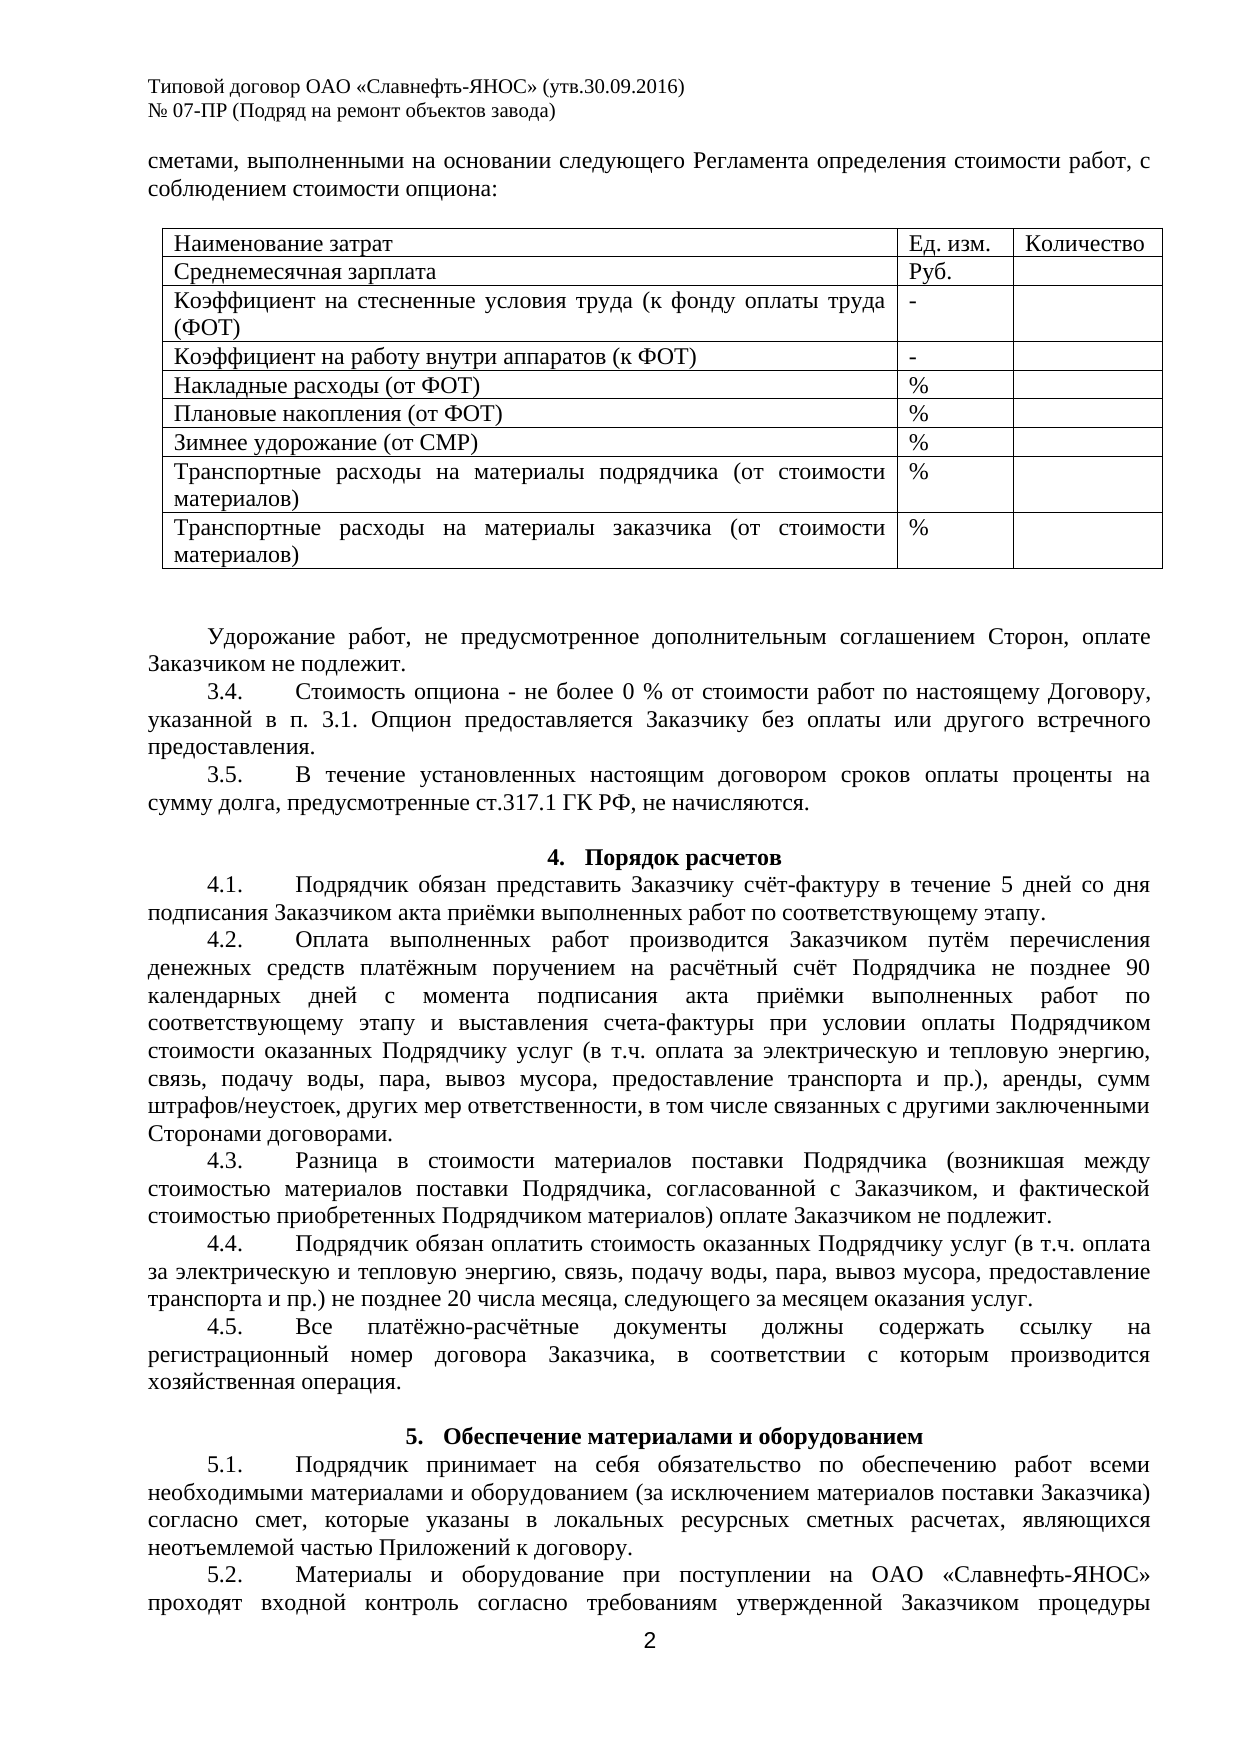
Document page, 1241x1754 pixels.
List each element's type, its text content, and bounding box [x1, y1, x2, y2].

list Подрядчик обязан представить Заказчику счёт-фактуру в течение 5 дней со дня подписания Заказчиком акта приёмки выполненных работ по соответствующему этапу. [148, 870, 1152, 926]
list Стоимость опциона - не более Опцион предоставляется Заказчику без оплаты или другого встречного предоставления. [148, 677, 1152, 760]
list Оплата выполненных работ производится Заказчиком путём перечисления денежных средств платёжным поручением на расчётный счёт Подрядчика не позднее 90 календарных дней с момента подписания акта приёмки выполненных работ по соответствующему этапу и выставления счета-фактуры при условии оплаты Подрядчиком стоимости оказанных Подрядчику услуг (в т.ч. оплата за электрическую и тепловую энергию, связь, подачу воды, пара, вывоз мусора, предоставление транспорта и пр.), аренды, сумм штрафов/неустоек, других мер ответственности, в том числе связанных с другими заключенными Сторонами договорами. [148, 926, 1152, 1146]
list Все платёжно-расчётные документы должны содержать ссылку на регистрационный номер договора Заказчика, в соответствии с которым производится хозяйственная операция. [148, 1312, 1152, 1395]
list В течение установленных настоящим договором сроков оплаты проценты на сумму долга, предусмотренные ст.317.1 ГК РФ, не начисляются. [148, 760, 1152, 815]
list Подрядчик принимает на себя обязательство по обеспечению работ всеми необходимыми материалами и оборудованием (за исключением материалов поставки Заказчика) согласно смет, которые указаны в локальных ресурсных сметных расчетах, являющихся неотъемлемой частью Приложений к договору. [148, 1450, 1152, 1560]
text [148, 146, 1152, 201]
text Удорожание работ, не предусмотренное дополнительным соглашением Сторон, оплате Заказчиком не подлежит. [148, 622, 1152, 677]
list Разница в стоимости материалов поставки Подрядчика (возникшая между стоимостью материалов поставки Подрядчика, согласованной с Заказчиком, и фактической стоимостью приобретенных Подрядчиком материалов) оплате Заказчиком не подлежит. [148, 1146, 1152, 1229]
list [148, 1560, 1152, 1616]
list Порядок расчетов [177, 843, 1152, 870]
list Обеспечение материалами и оборудованием [177, 1422, 1152, 1450]
list Подрядчик обязан оплатить стоимость оказанных Подрядчику услуг (в т.ч. оплата за электрическую и тепловую энергию, связь, подачу воды, пара, вывоз мусора, предоставление транспорта и пр.) не позднее 20 числа месяца, следующего за месяцем оказания услуг. [148, 1229, 1152, 1312]
